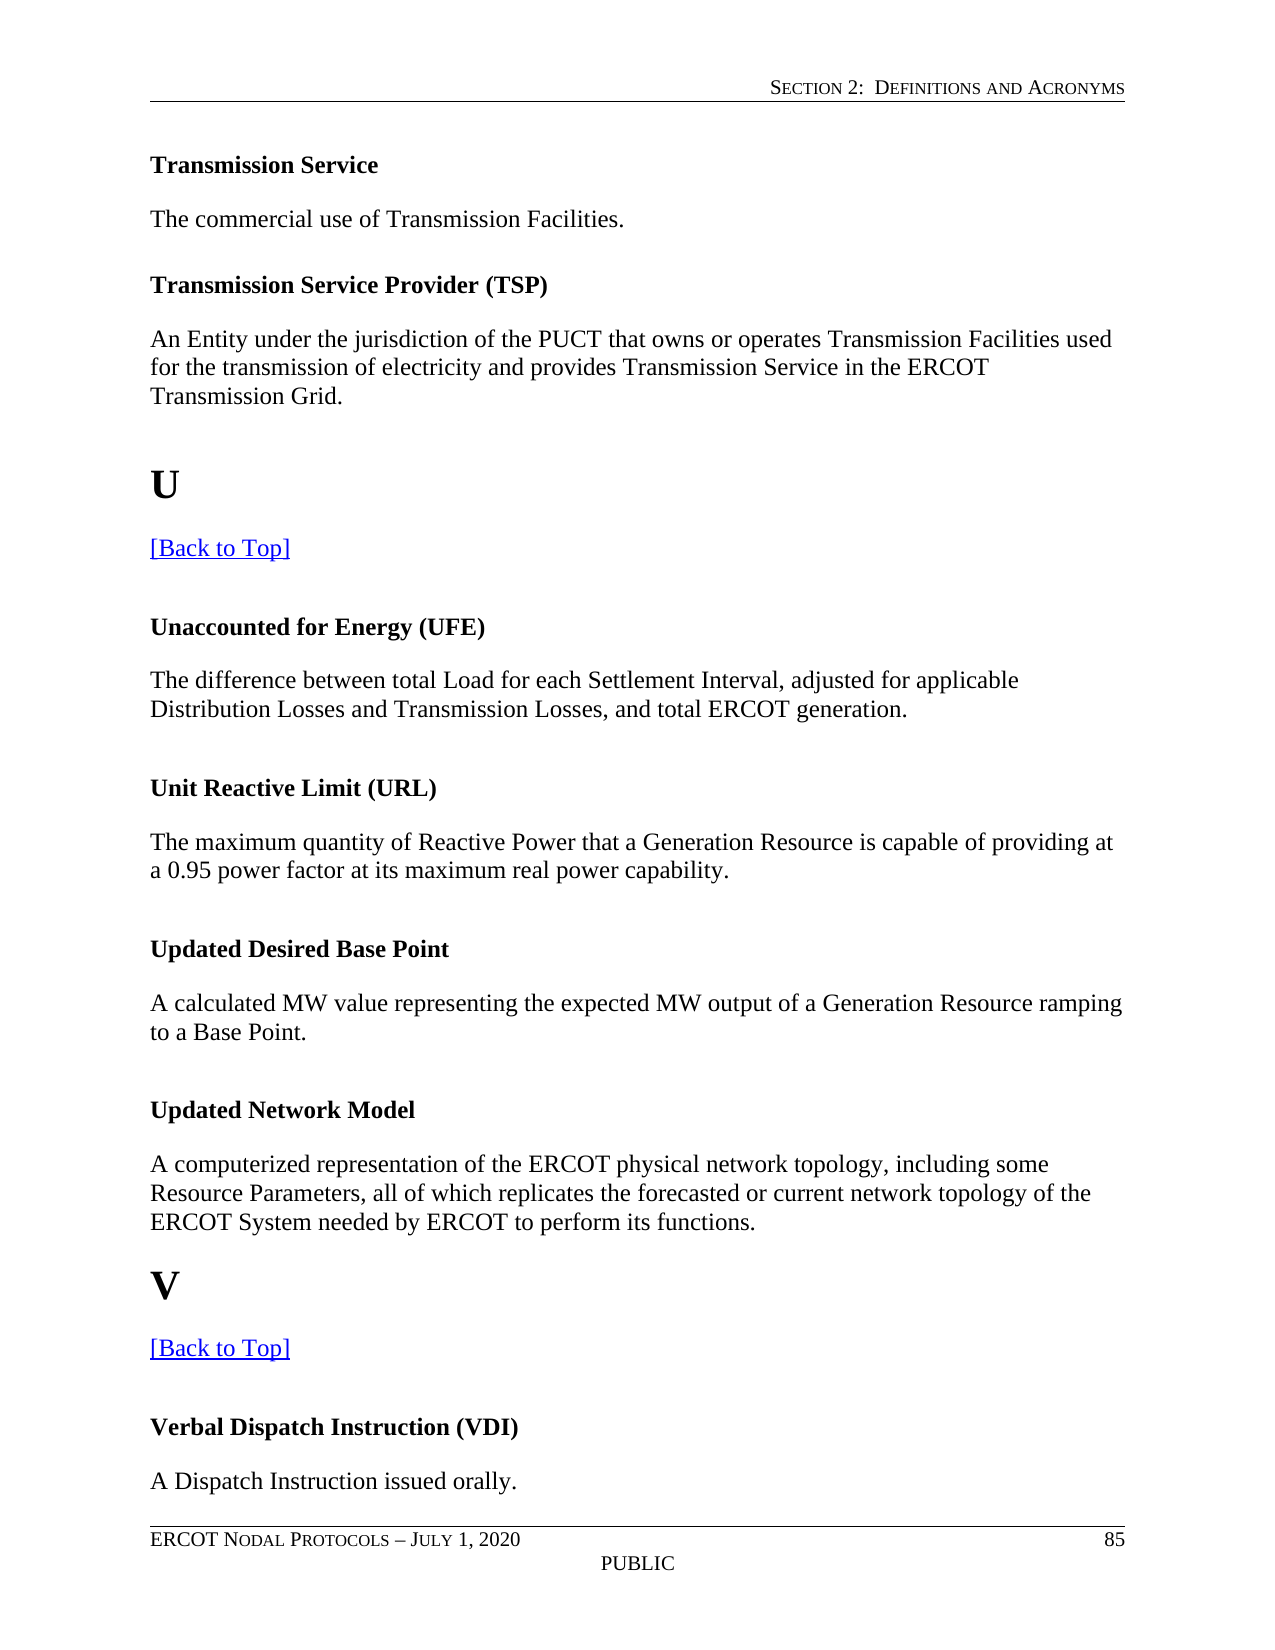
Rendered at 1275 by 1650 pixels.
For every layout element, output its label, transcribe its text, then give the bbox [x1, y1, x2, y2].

text Transmission Service [150, 150, 1125, 179]
text Unaccounted for Energy (UFE) [150, 612, 1125, 640]
list [Back to Top] [150, 1333, 1125, 1362]
text The difference between total Load for each Settlement Interval, adjusted for applicable Distribution Losses and Transmission Losses, and total ERCOT generation. [150, 665, 1125, 723]
text An Entity under the jurisdiction of the PUCT that owns or operates Transmission Facilities used for the transmission of electricity and provides Transmission Service in the ERCOT Transmission Grid. [150, 324, 1125, 410]
text A Dispatch Instruction issued orally. [150, 1466, 1125, 1494]
text Updated Network Model [150, 1095, 1125, 1124]
text The commercial use of Transmission Facilities. [150, 204, 1125, 232]
text V [150, 1260, 1125, 1308]
text U [150, 460, 1125, 508]
list [Back to Top] [150, 533, 1125, 562]
text A calculated MW value representing the expected MW output of a Generation Resource ramping to a Base Point. [150, 988, 1125, 1045]
text Verbal Dispatch Instruction (VDI) [150, 1412, 1125, 1441]
text Unit Reactive Limit (URL) [150, 773, 1125, 802]
text Updated Desired Base Point [150, 934, 1125, 963]
text Transmission Service Provider (TSP) [150, 270, 1125, 299]
text A computerized representation of the ERCOT physical network topology, including some Resource Parameters, all of which replicates the forecasted or current network topology of the ERCOT System needed by ERCOT to perform its functions. [150, 1149, 1125, 1235]
text The maximum quantity of Reactive Power that a Generation Resource is capable of providing at a 0.95 power factor at its maximum real power capability. [150, 827, 1125, 884]
